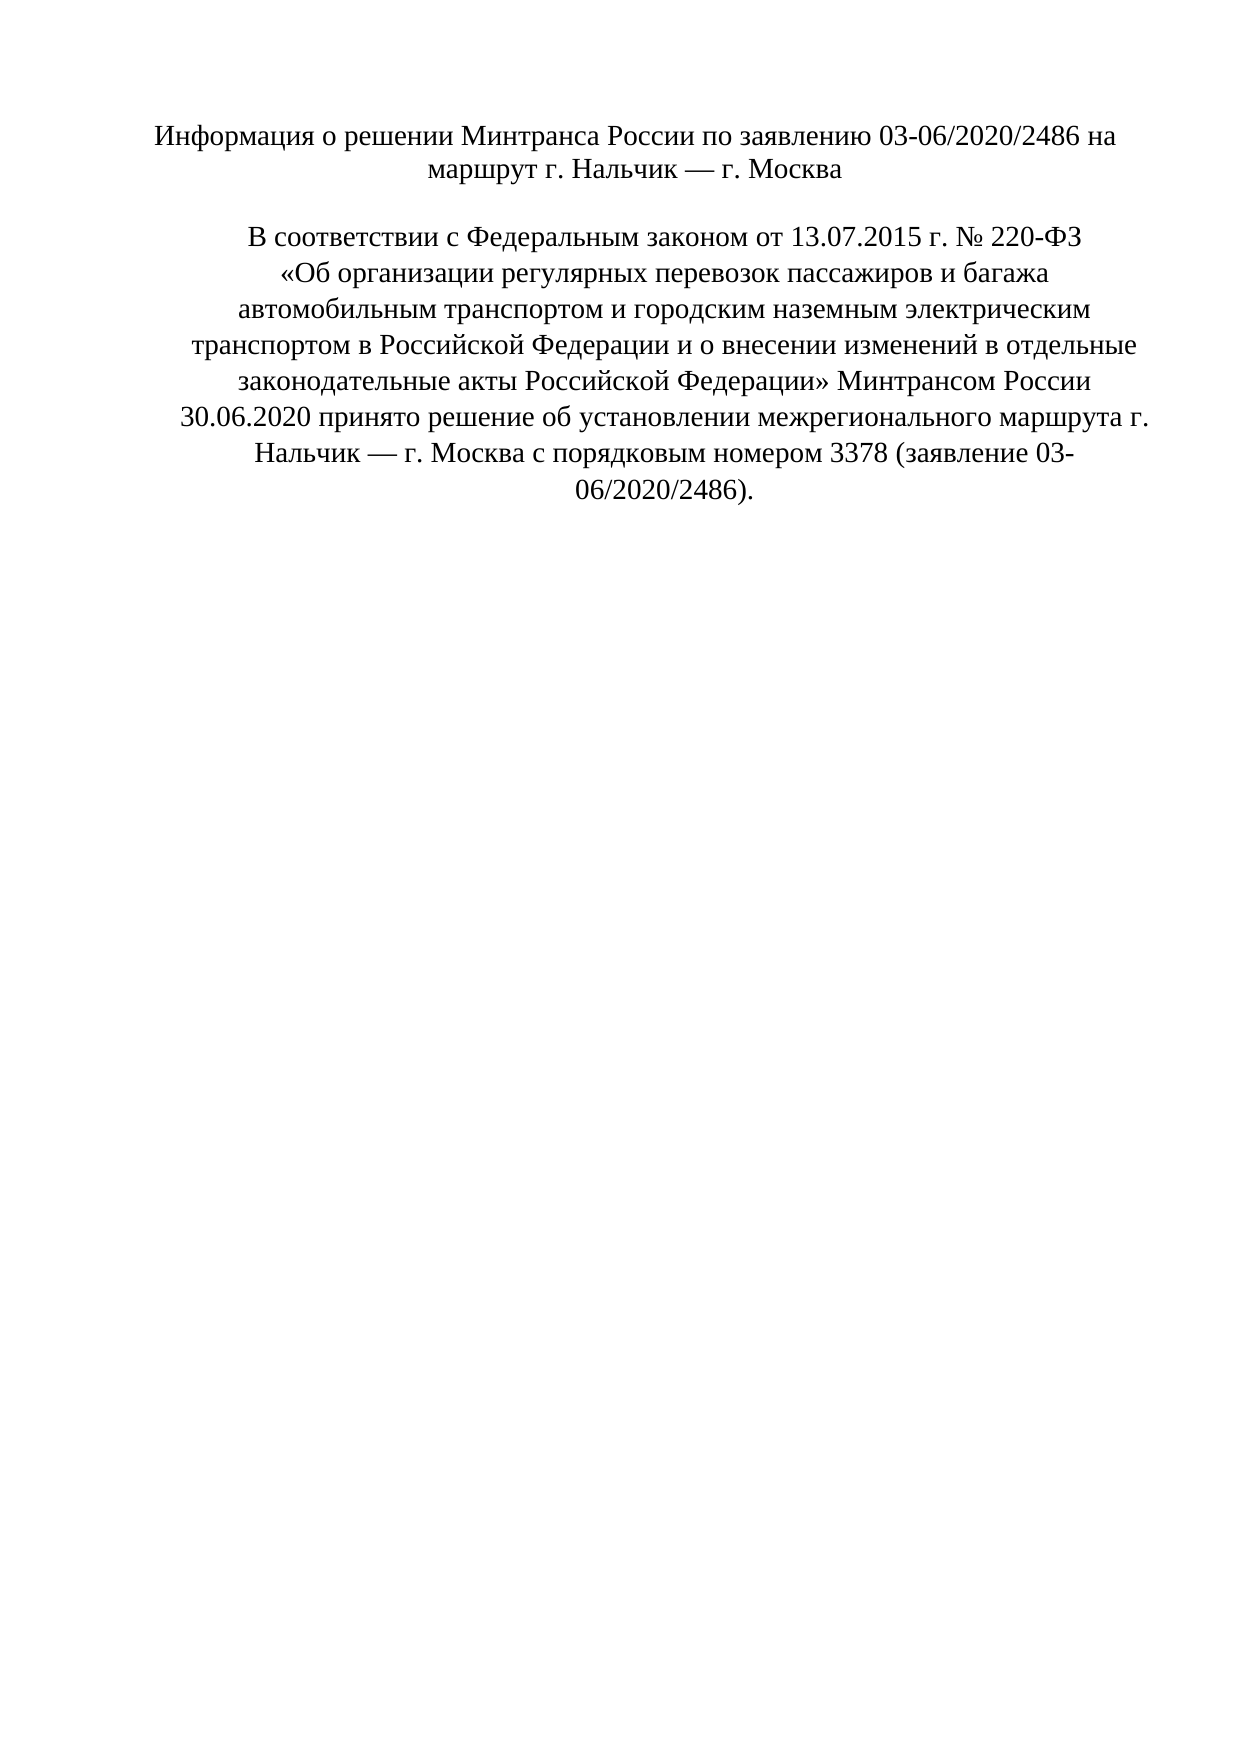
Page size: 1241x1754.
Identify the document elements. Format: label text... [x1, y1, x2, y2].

text В соответствии с Федеральным законом от 13.07.2015 г. № 220-ФЗ «Об организации регулярных перевозок пассажиров и багажа автомобильным транспортом и городским наземным электрическим транспортом в Российской Федерации и о внесении изменений в отдельные законодательные акты Российской Федерации» Минтрансом России 30.06.2020 принято решение об установлении межрегионального маршрута г. Нальчик — г. Москва с порядковым номером 3378 (заявление 03-06/2020/2486). [177, 219, 1152, 505]
text Информация о решении Минтранса России по заявлению 03-06/2020/2486 на маршрут г. Нальчик — г. Москва [118, 118, 1152, 185]
